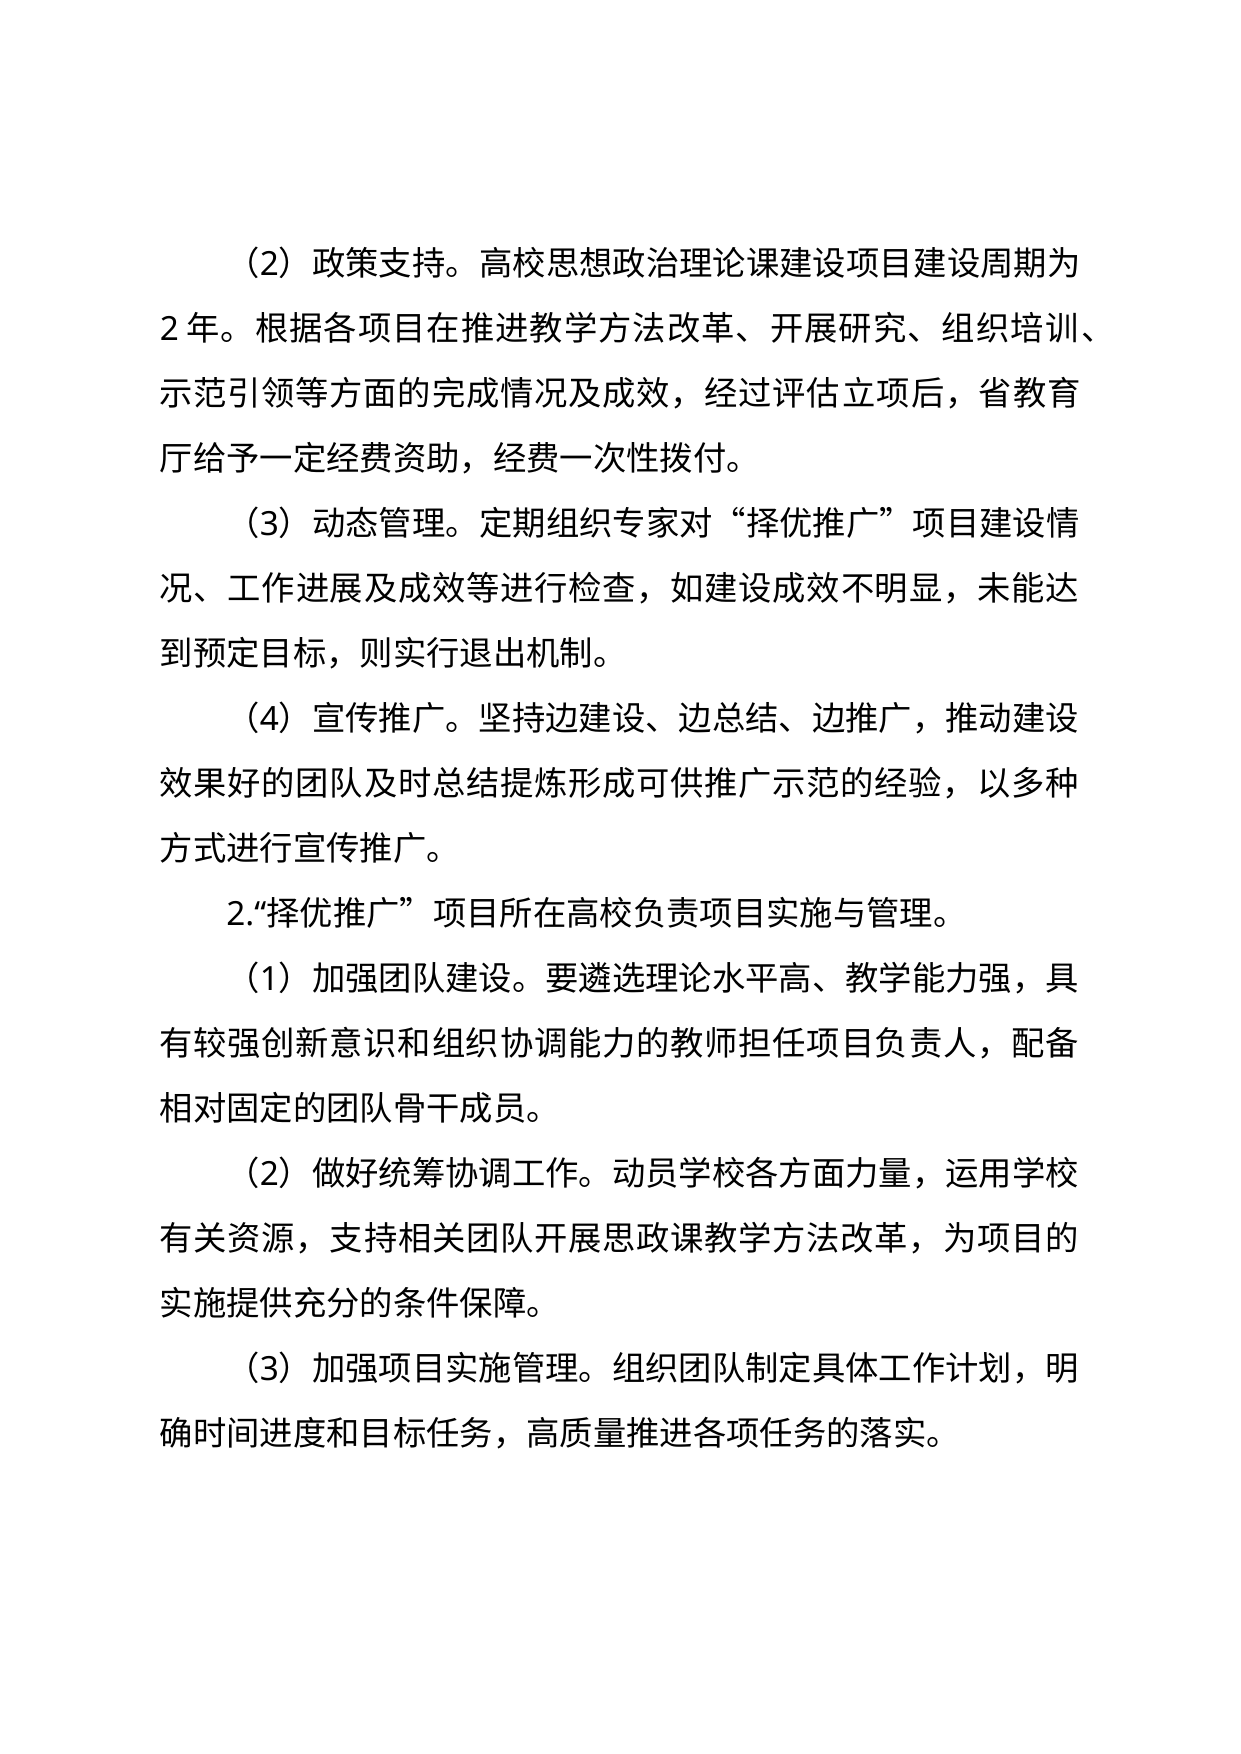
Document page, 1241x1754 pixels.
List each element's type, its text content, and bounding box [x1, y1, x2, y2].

text 2.“择优推广”项目所在高校负责项目实施与管理。 [159, 878, 1081, 943]
text （1）加强团队建设。要遴选理论水平高、教学能力强，具有较强创新意识和组织协调能力的教师担任项目负责人，配备相对固定的团队骨干成员。 [159, 943, 1081, 1138]
text （3）加强项目实施管理。组织团队制定具体工作计划，明确时间进度和目标任务，高质量推进各项任务的落实。 [159, 1333, 1081, 1463]
text （3）动态管理。定期组织专家对“择优推广”项目建设情况、工作进展及成效等进行检查，如建设成效不明显，未能达到预定目标，则实行退出机制。 [159, 488, 1081, 683]
text （2）做好统筹协调工作。动员学校各方面力量，运用学校有关资源，支持相关团队开展思政课教学方法改革，为项目的实施提供充分的条件保障。 [159, 1138, 1081, 1333]
text （2）政策支持。高校思想政治理论课建设项目建设周期为2年。根据各项目在推进教学方法改革、开展研究、组织培训、示范引领等方面的完成情况及成效，经过评估立项后，省教育厅给予一定经费资助，经费一次性拨付。 [159, 228, 1081, 488]
text （4）宣传推广。坚持边建设、边总结、边推广，推动建设效果好的团队及时总结提炼形成可供推广示范的经验，以多种方式进行宣传推广。 [159, 683, 1081, 878]
